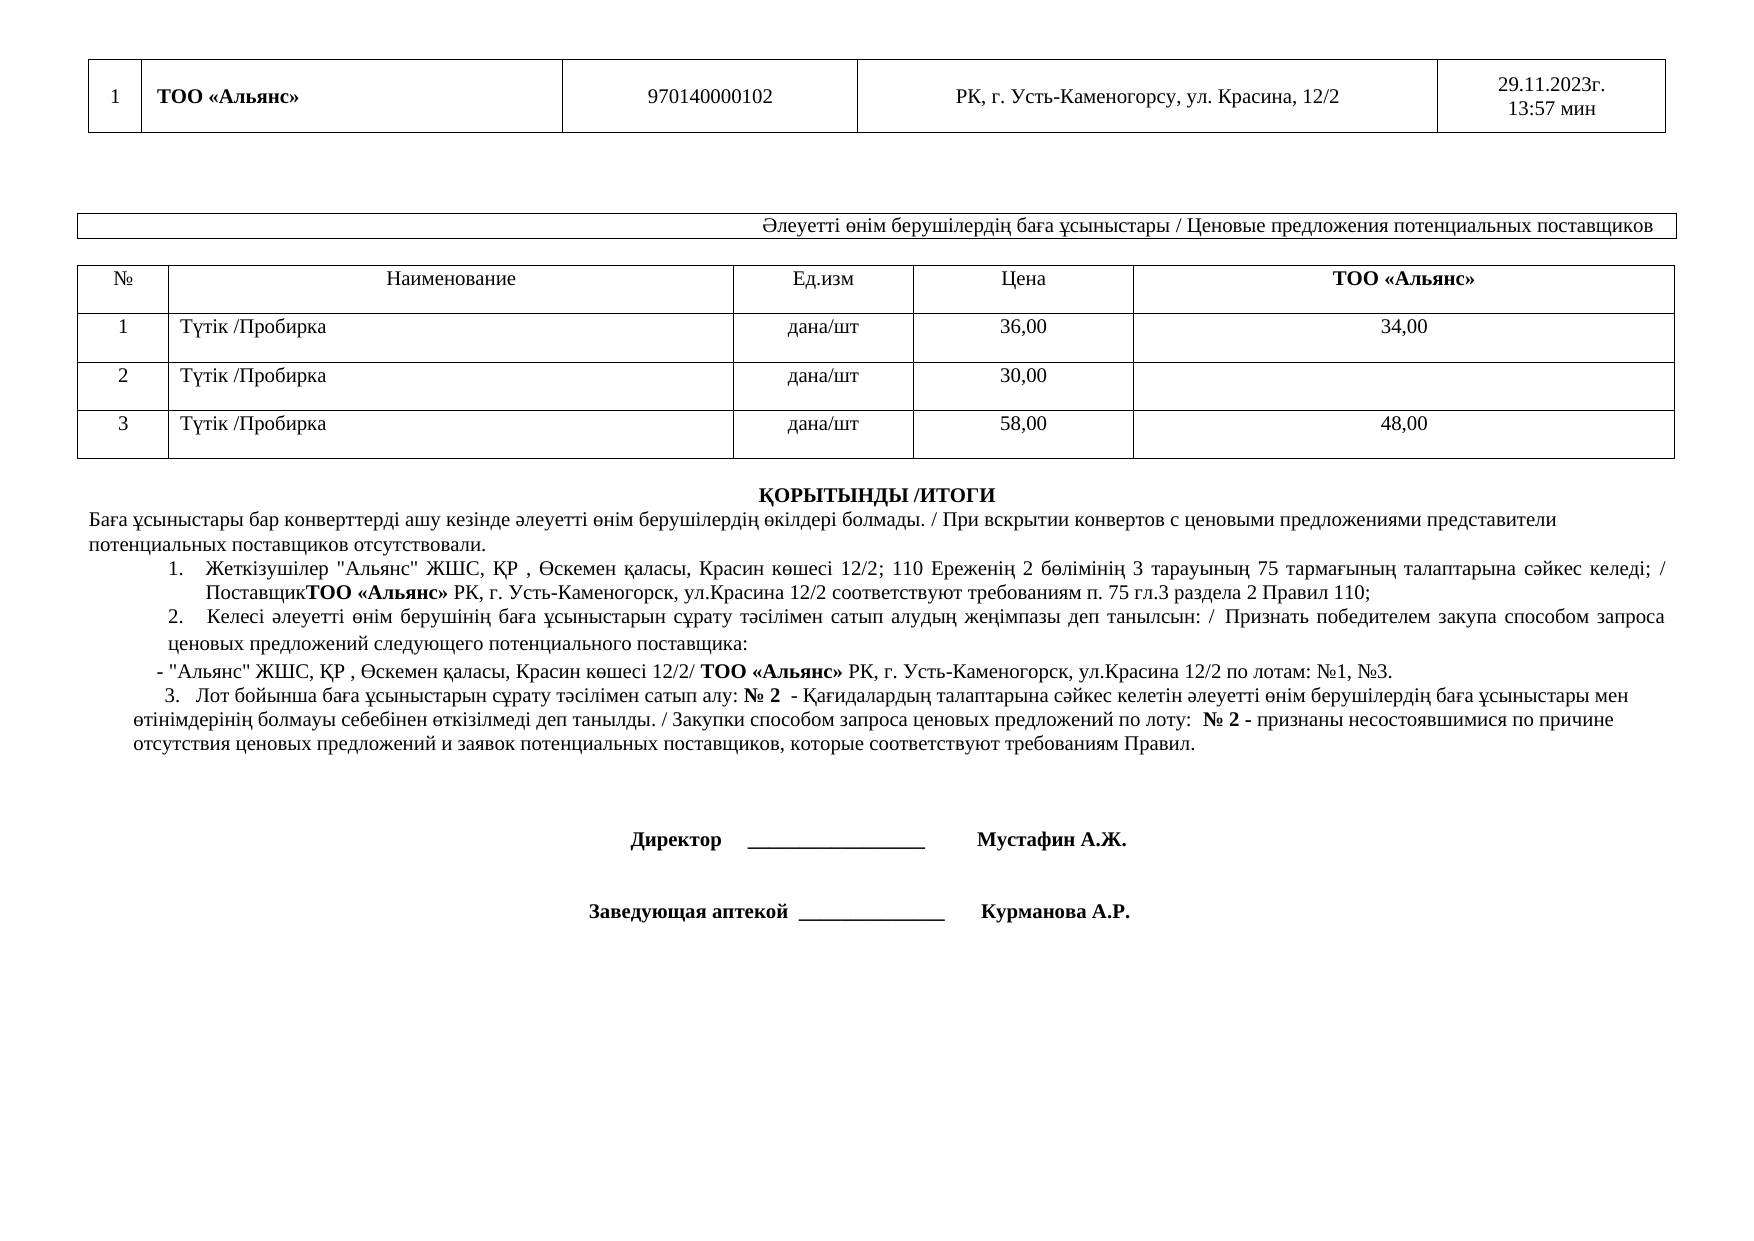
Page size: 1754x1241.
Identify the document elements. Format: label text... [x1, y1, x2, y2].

table_header Цена [914, 266, 1133, 313]
table_cell 30,00 [914, 363, 1133, 410]
table_cell 970140000102 [563, 60, 857, 132]
text - "Альянс" ЖШС, ҚР , Өскемен қаласы, Красин көшесі 12/2/ ТОО «Альянс» РК, г. Усть-Каменогорск, ул.Красина 12/2 по лотам: №1, №3. [89, 659, 1665, 683]
table_cell 36,00 [914, 314, 1133, 362]
table_cell ТОО «Альянс» [142, 60, 562, 132]
text Директор _________________ Мустафин А.Ж. [89, 827, 1665, 851]
text Заведующая аптекой ______________ Курманова А.Р. [89, 899, 1665, 923]
table_header Әлеуетті өнім берушілердің баға ұсыныстары / Ценовые предложения потенциальных поставщиков [78, 214, 1676, 237]
table_header ТОО «Альянс» [1134, 266, 1674, 313]
table_cell 29.11.2023г. 13:57 мин [1438, 60, 1665, 132]
table_cell 3 [78, 411, 168, 458]
table_cell дана/шт [734, 314, 913, 362]
table_cell дана/шт [734, 363, 913, 410]
table_cell Түтік /Пробирка [169, 363, 733, 410]
table_cell дана/шт [734, 411, 913, 458]
table_header Наименование [169, 266, 733, 313]
list 2. Келесі әлеуетті өнім берушінің баға ұсыныстарын сұрату тәсілімен сатып алудың жеңімпазы деп танылсын: / Признать победителем закупа способом запроса ценовых предложений следующего потенциального поставщика: [168, 604, 1665, 655]
table_header Ед.изм [734, 266, 913, 313]
table_header № [78, 266, 168, 313]
table_cell РК, г. Усть-Каменогорсу, ул. Красина, 12/2 [858, 60, 1437, 132]
table_cell 1 [89, 60, 141, 132]
table_cell Түтік /Пробирка [169, 411, 733, 458]
text Баға ұсыныстары бар конверттерді ашу кезінде әлеуетті өнім берушілердің өкілдері болмады. / При вскрытии конвертов с ценовыми предложениями представители потенциальных поставщиков отсутствовали. [89, 507, 1665, 556]
table_cell 58,00 [914, 411, 1133, 458]
table_cell 34,00 [1134, 314, 1674, 362]
table_cell 2 [78, 363, 168, 410]
text ҚОРЫТЫНДЫ /ИТОГИ [89, 483, 1665, 507]
text 3. Лот бойынша баға ұсыныстарын сұрату тәсілімен сатып алу: № 2 - Қағидалардың талаптарына сәйкес келетін әлеуетті өнім берушілердің баға ұсыныстары мен өтінімдерінің болмауы себебінен өткізілмеді деп танылды. / Закупки способом запроса ценовых предложений по лоту: № 2 - признаны несостоявшимися по причине отсутствия ценовых предложений и заявок потенциальных поставщиков, которые соответствуют требованиям Правил. [133, 683, 1665, 755]
table_cell Түтік /Пробирка [169, 314, 733, 362]
table_cell [1134, 363, 1674, 410]
table_cell 48,00 [1134, 411, 1674, 458]
table_cell 1 [78, 314, 168, 362]
list Жеткізушілер "Альянс" ЖШС, ҚР , Өскемен қаласы, Красин көшесі 12/2; 110 Ереженің 2 бөлімінің 3 тарауының 75 тармағының талаптарына сәйкес келеді; / ПоставщикТОО «Альянс» РК, г. Усть-Каменогорск, ул.Красина 12/2 соответствуют требованиям п. 75 гл.3 раздела 2 Правил 110; [168, 556, 1665, 604]
